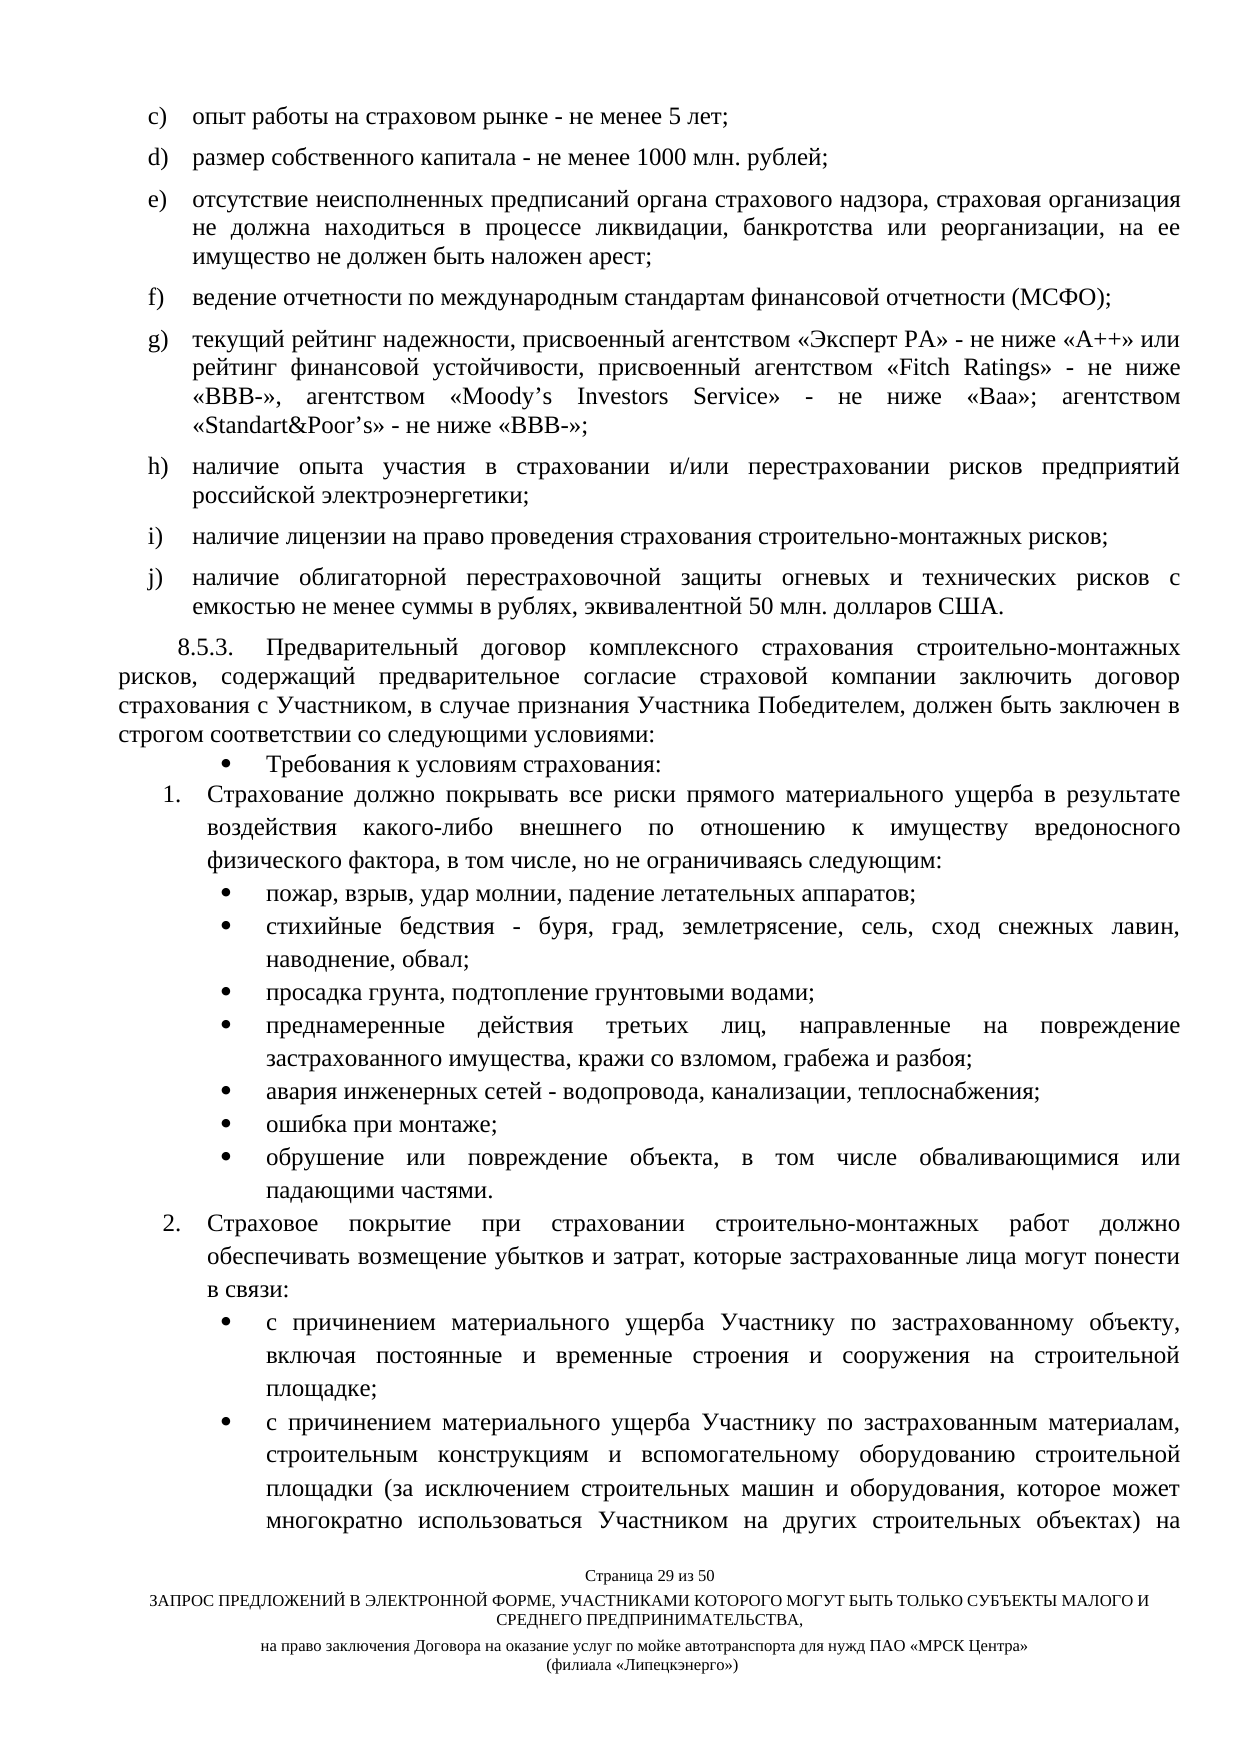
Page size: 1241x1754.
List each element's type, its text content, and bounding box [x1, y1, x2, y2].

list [222, 1407, 1181, 1534]
list опыт работы на страховом рынке - не менее 5 лет; [148, 101, 1181, 130]
list Страховое покрытие при страховании строительно-монтажных работ должно обеспечивать возмещение убытков и затрат, которые застрахованные лица могут понести в связи: [162, 1208, 1181, 1303]
list преднамеренные действия третьих лиц, направленные на повреждение застрахованного имущества, кражи со взломом, грабежа и разбоя; [222, 1010, 1181, 1072]
list просадка грунта, подтопление грунтовыми водами; [222, 977, 1181, 1006]
list наличие облигаторной перестраховочной защиты огневых и технических рисков с емкостью не менее суммы в рублях, эквивалентной 50 млн. долларов США. [148, 562, 1181, 620]
subtitle Предварительный договор комплексного страхования строительно-монтажных рисков, содержащий предварительное согласие страховой компании заключить договор страхования с Участником, в случае признания Участника Победителем, должен быть заключен в строгом соответствии со следующими условиями: [118, 632, 1181, 747]
list пожар, взрыв, удар молнии, падение летательных аппаратов; [222, 878, 1181, 907]
list ведение отчетности по международным стандартам финансовой отчетности (МСФО); [148, 282, 1181, 311]
list наличие лицензии на право проведения страхования строительно-монтажных рисков; [148, 521, 1181, 550]
list стихийные бедствия - буря, град, землетрясение, сель, сход снежных лавин, наводнение, обвал; [222, 911, 1181, 973]
list текущий рейтинг надежности, присвоенный агентством «Эксперт РА» - не ниже «А++» или рейтинг финансовой устойчивости, присвоенный агентством «Fitch Ratings» - не ниже «BBB-», агентством «Moody’s Investors Service» - не ниже «Baa»; агентством «Standart&Poor’s» - не ниже «BBB-»; [148, 324, 1181, 439]
list размер собственного капитала - не менее 1000 млн. рублей; [148, 142, 1181, 171]
list авария инженерных сетей - водопровода, канализации, теплоснабжения; [222, 1076, 1181, 1105]
list наличие опыта участия в страховании и/или перестраховании рисков предприятий российской электроэнергетики; [148, 451, 1181, 509]
list Страхование должно покрывать все риски прямого материального ущерба в результате воздействия какого-либо внешнего по отношению к имуществу вредоносного физического фактора, в том числе, но не ограничиваясь следующим: [162, 779, 1181, 874]
list отсутствие неисполненных предписаний органа страхового надзора, страховая организация не должна находиться в процессе ликвидации, банкротства или реорганизации, на ее имущество не должен быть наложен арест; [148, 184, 1181, 270]
list с причинением материального ущерба Участнику по застрахованному объекту, включая постоянные и временные строения и сооружения на строительной площадке; [222, 1307, 1181, 1402]
list ошибка при монтаже; [222, 1109, 1181, 1138]
list Требования к условиям страхования: [222, 749, 1181, 778]
list обрушение или повреждение объекта, в том числе обваливающимися или падающими частями. [222, 1142, 1181, 1204]
